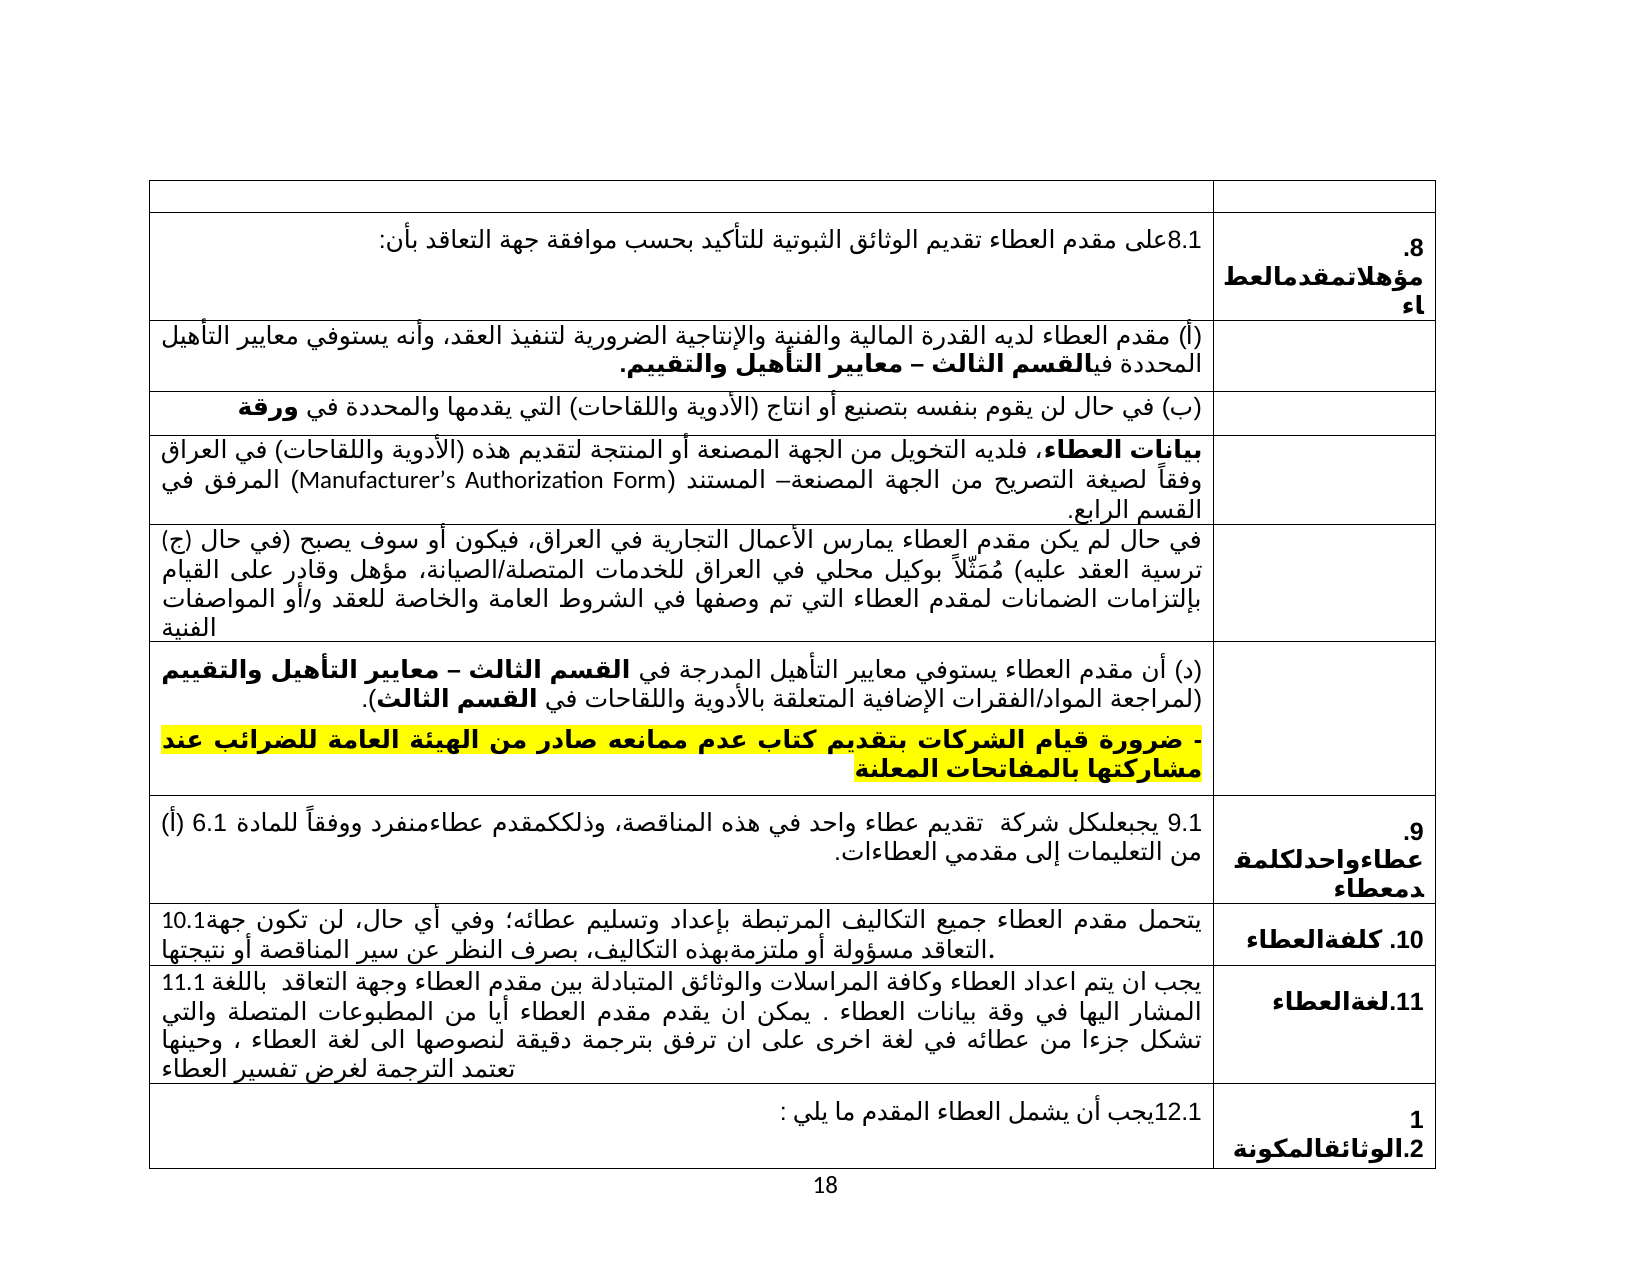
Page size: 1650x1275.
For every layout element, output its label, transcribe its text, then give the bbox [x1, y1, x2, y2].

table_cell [150, 1084, 1213, 1168]
table_cell [1214, 525, 1435, 641]
table_cell (د) أن مقدم العطاء يستوفي معايير التأهيل المدرجة في القسم الثالث – معايير التأهيل والتقييم (لمراجعة المواد/الفقرات الإضافية المتعلقة بالأدوية واللقاحات في القسم الثالث). - ضرورة قيام الشركات بتقديم كتاب عدم ممانعه صادر من الهيئة العامة للضرائب عند مشاركتها بالمفاتحات المعلنة [150, 642, 1213, 795]
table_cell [150, 181, 1213, 212]
table_cell 10. كلفةالعطاء [1214, 904, 1435, 965]
table_cell 11.لغةالعطاء [1214, 966, 1435, 1083]
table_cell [1214, 1084, 1435, 1168]
table_cell 8.1على مقدم العطاء تقديم الوثائق الثبوتية للتأكيد بحسب موافقة جهة التعاقد بأن: [150, 213, 1213, 320]
table_cell [1214, 436, 1435, 523]
table_cell 10.1يتحمل مقدم العطاء جميع التكاليف المرتبطة بإعداد وتسليم عطائه؛ وفي أي حال، لن تكون جهة التعاقد مسؤولة أو ملتزمةبهذه التكاليف، بصرف النظر عن سير المناقصة أو نتيجتها. [150, 904, 1213, 965]
table_cell [1214, 392, 1435, 434]
table_cell (أ) مقدم العطاء لديه القدرة المالية والفنية والإنتاجية الضرورية لتنفيذ العقد، وأنه يستوفي معايير التأهيل المحددة فيالقسم الثالث – معايير التأهيل والتقييم. [150, 321, 1213, 391]
table_cell 11.1 يجب ان يتم اعداد العطاء وكافة المراسلات والوثائق المتبادلة بين مقدم العطاء وجهة التعاقد باللغة المشار اليها في وقة بيانات العطاء . يمكن ان يقدم مقدم العطاء أيا من المطبوعات المتصلة والتي تشكل جزءا من عطائه في لغة اخرى على ان ترفق بترجمة دقيقة لنصوصها الى لغة العطاء ، وحينها تعتمد الترجمة لغرض تفسير العطاء [150, 966, 1213, 1083]
table_cell 9.1 يجبعلىكل شركة تقديم عطاء واحد في هذه المناقصة، وذلككمقدم عطاءمنفرد ووفقاً للمادة 6.1 (أ) من التعليمات إلى مقدمي العطاءات. [150, 796, 1213, 903]
table_cell 8. مؤهلاتمقدمالعطاء [1214, 213, 1435, 320]
table_cell (ج) في حال لم يكن مقدم العطاء يمارس الأعمال التجارية في العراق، فيكون أو سوف يصبح (في حال ترسية العقد عليه) مُمَثّلاً بوكيل محلي في العراق للخدمات المتصلة/الصيانة، مؤهل وقادر على القيام بإلتزامات الضمانات لمقدم العطاء التي تم وصفها في الشروط العامة والخاصة للعقد و/أو المواصفات الفنية [150, 525, 1213, 641]
table_cell [1214, 321, 1435, 391]
table_cell بيانات العطاء، فلديه التخويل من الجهة المصنعة أو المنتجة لتقديم هذه (الأدوية واللقاحات) في العراق وفقاً لصيغة التصريح من الجهة المصنعة– المستند (Manufacturer’s Authorization Form) المرفق في القسم الرابع. [150, 436, 1213, 523]
table_cell (ب) في حال لن يقوم بنفسه بتصنيع أو انتاج (الأدوية واللقاحات) التي يقدمها والمحددة في ورقة [150, 392, 1213, 434]
table_cell 9. عطاءواحدلكلمقدمعطاء [1214, 796, 1435, 903]
table_cell [1214, 181, 1435, 212]
table_cell [1214, 642, 1435, 795]
